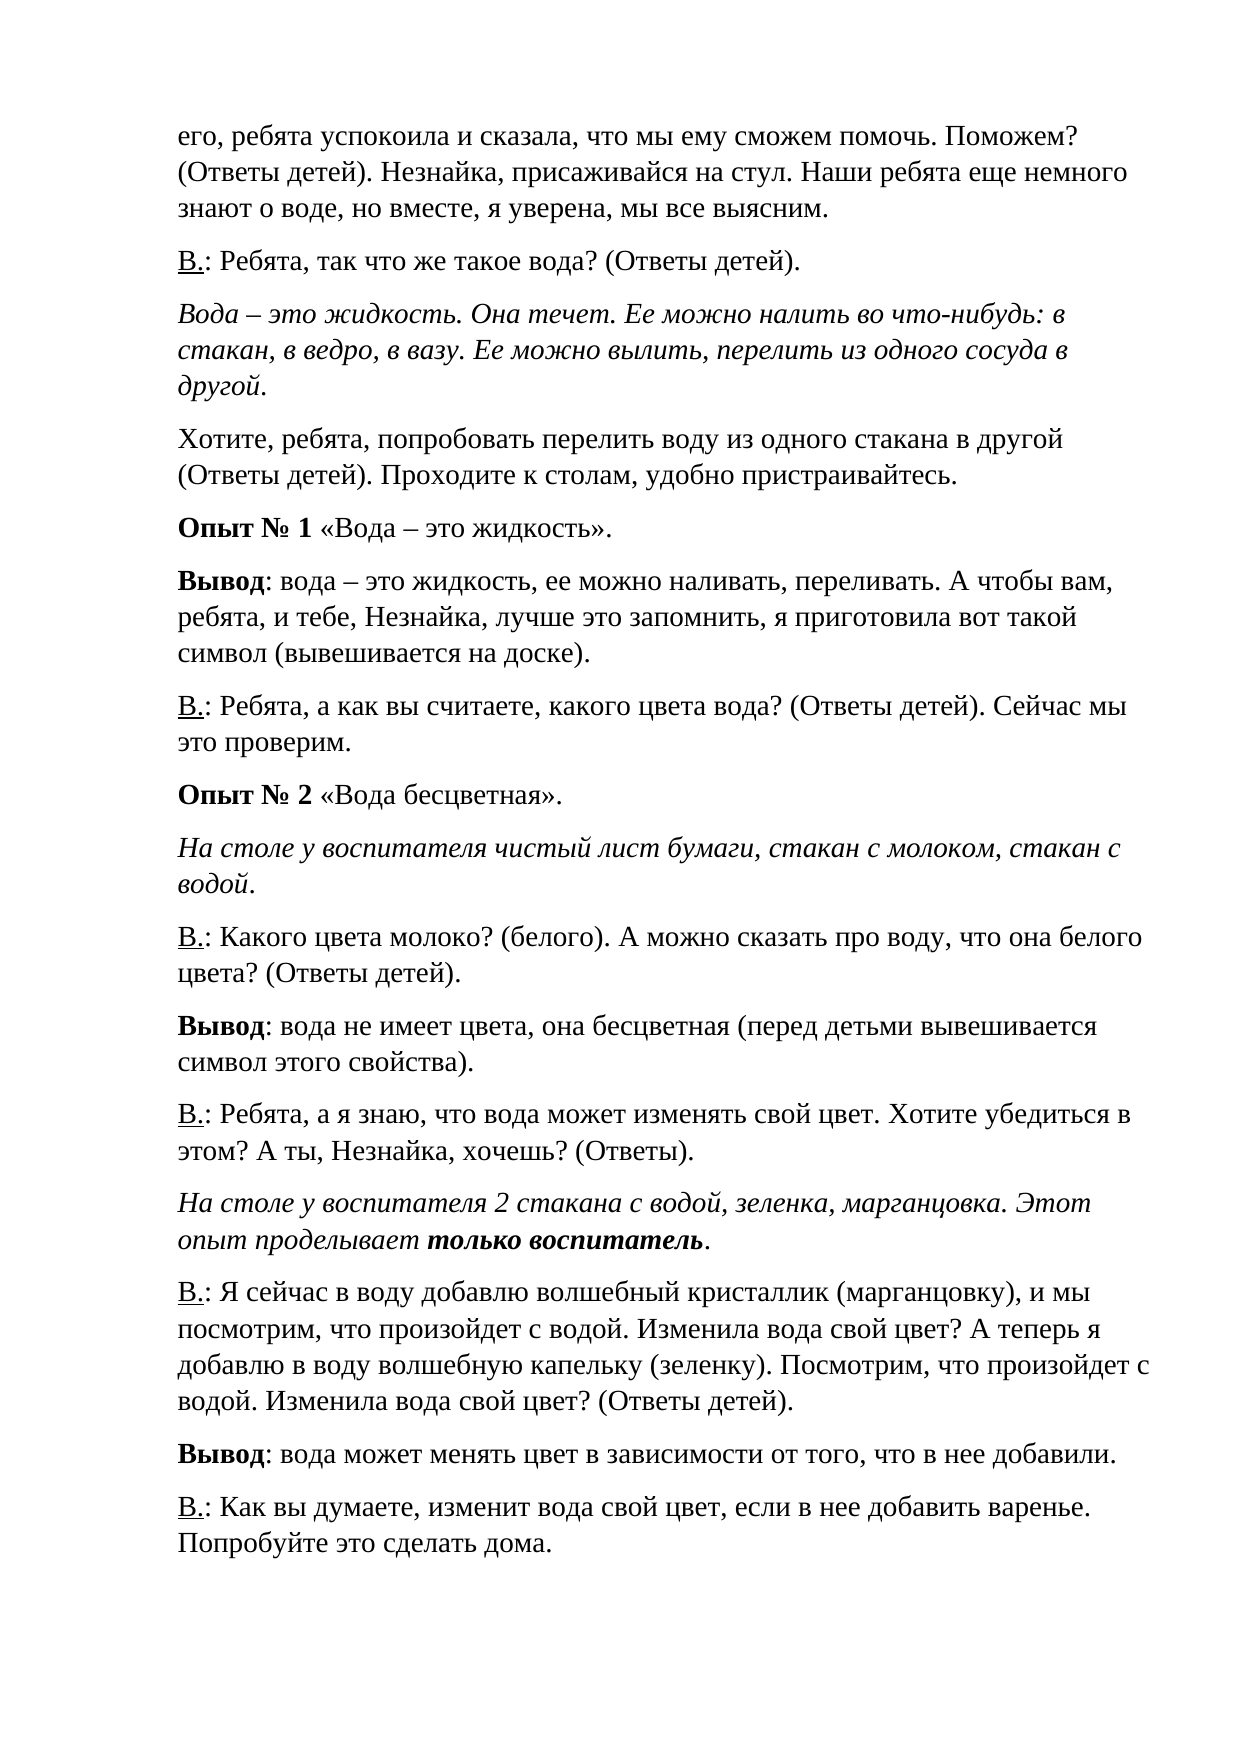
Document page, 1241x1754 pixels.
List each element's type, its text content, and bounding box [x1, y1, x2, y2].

text В.: Я сейчас в воду добавлю волшебный кристаллик (марганцовку), и мы посмотрим, что произойдет с водой. Изменила вода свой цвет? А теперь я добавлю в воду волшебную капельку (зеленку). Посмотрим, что произойдет с водой. Изменила вода свой цвет? (Ответы детей). [177, 1274, 1152, 1417]
text На столе у воспитателя чистый лист бумаги, стакан с молоком, стакан с водой. [177, 830, 1152, 899]
text В.: Ребята, а как вы считаете, какого цвета вода? (Ответы детей). Сейчас мы это проверим. [177, 688, 1152, 758]
text В.: Ребята, так что же такое вода? (Ответы детей). [177, 243, 1152, 277]
text Вода – это жидкость. Она течет. Ее можно налить во что-нибудь: в стакан, в ведро, в вазу. Ее можно вылить, перелить из одного сосуда в другой. [177, 296, 1152, 402]
text Вывод: вода может менять цвет в зависимости от того, что в нее добавили. [177, 1436, 1152, 1469]
text Вывод: вода – это жидкость, ее можно наливать, переливать. А чтобы вам, ребята, и тебе, Незнайка, лучше это запомнить, я приготовила вот такой символ (вывешивается на доске). [177, 563, 1152, 669]
text Хотите, ребята, попробовать перелить воду из одного стакана в другой (Ответы детей). Проходите к столам, удобно пристраивайтесь. [177, 421, 1152, 491]
text На столе у воспитателя 2 стакана с водой, зеленка, марганцовка. Этот опыт проделывает только воспитатель. [177, 1186, 1152, 1255]
text В.: Ребята, а я знаю, что вода может изменять свой цвет. Хотите убедиться в этом? А ты, Незнайка, хочешь? (Ответы). [177, 1097, 1152, 1166]
text Вывод: вода не имеет цвета, она бесцветная (перед детьми вывешивается символ этого свойства). [177, 1008, 1152, 1077]
text В.: Какого цвета молоко? (белого). А можно сказать про воду, что она белого цвета? (Ответы детей). [177, 919, 1152, 988]
text Опыт № 2 «Вода бесцветная». [177, 777, 1152, 811]
text В.: Как вы думаете, изменит вода свой цвет, если в нее добавить варенье. Попробуйте это сделать дома. [177, 1489, 1152, 1558]
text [177, 118, 1152, 224]
text Опыт № 1 «Вода – это жидкость». [177, 510, 1152, 544]
